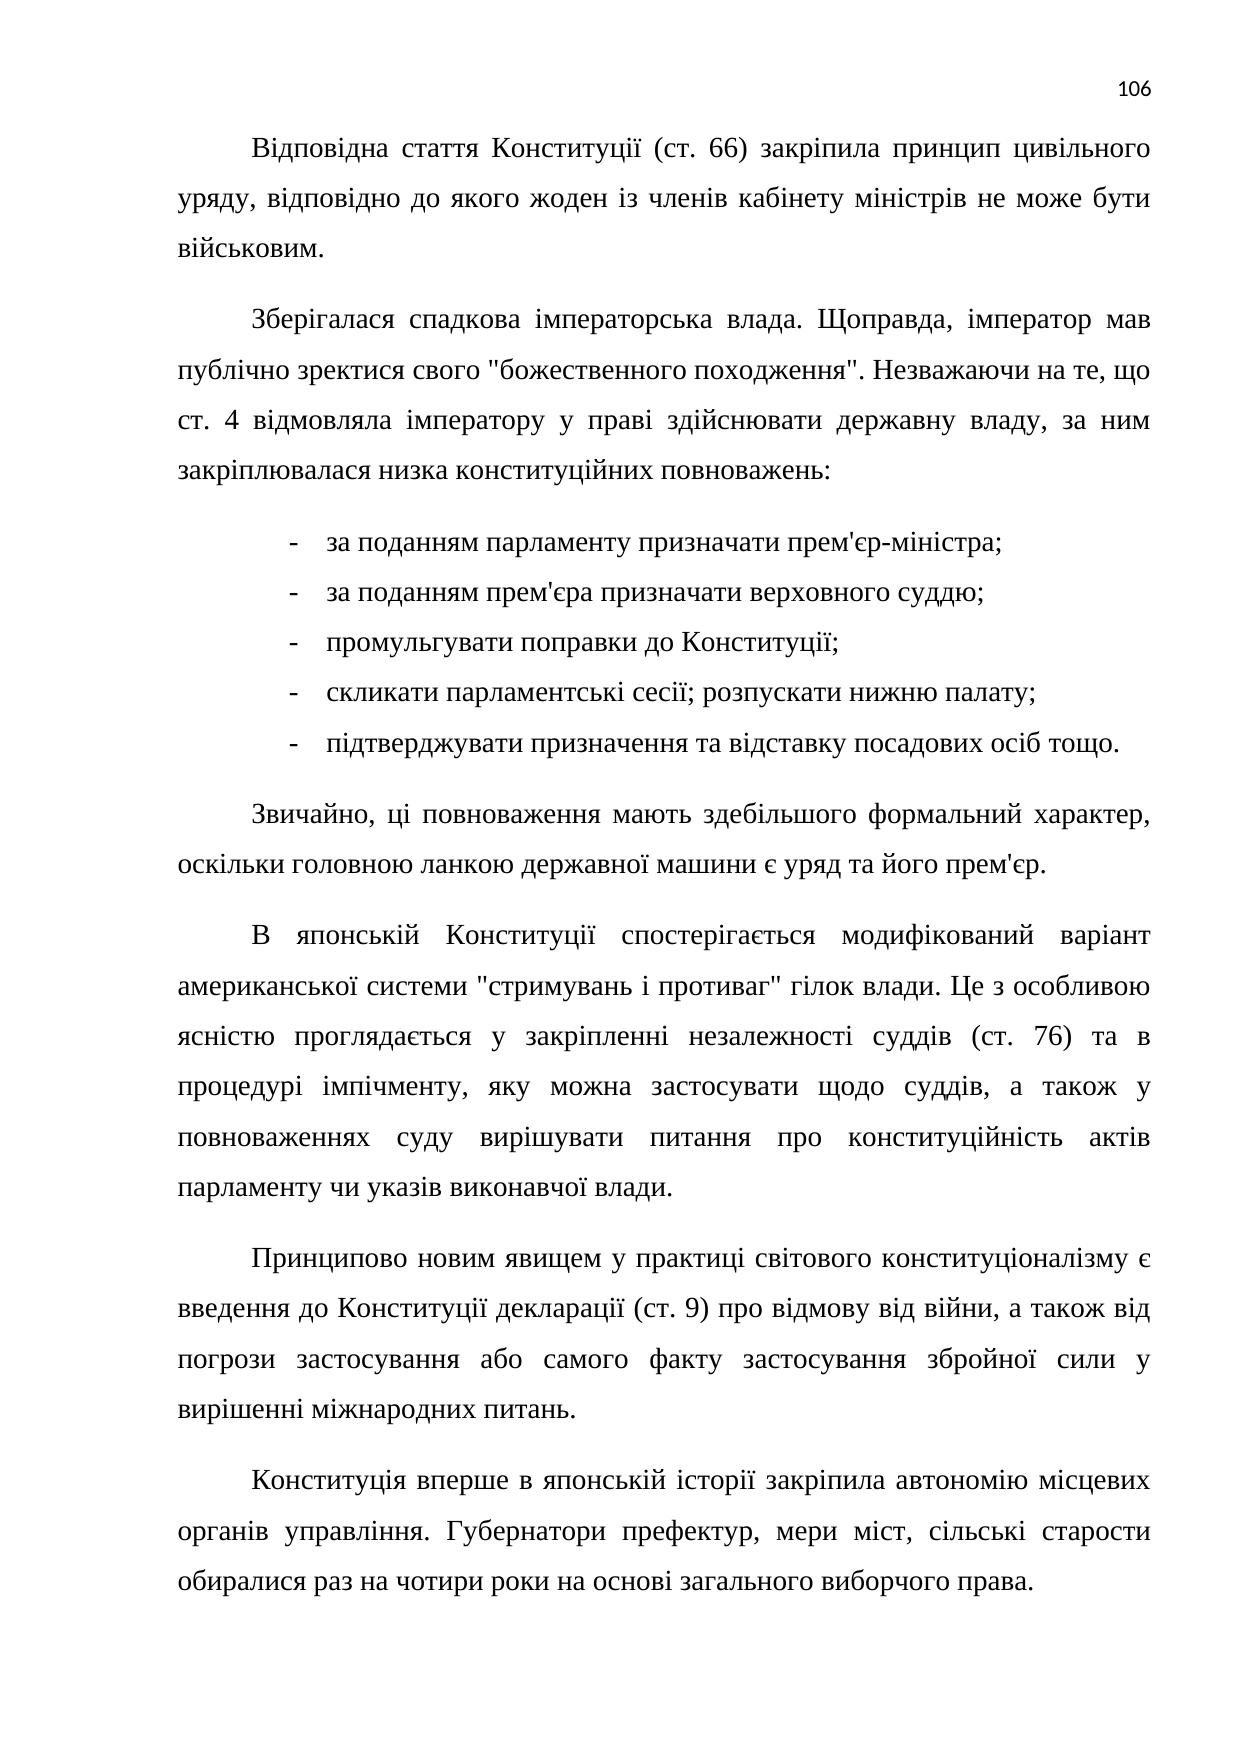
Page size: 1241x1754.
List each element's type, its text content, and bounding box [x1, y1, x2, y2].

text Конституція вперше в японській історії закріпила автономію місцевих органів управління. Губернатори префектур, мери міст, сільські старости обиралися раз на чотири роки на основі загального виборчого права. [177, 1462, 1152, 1596]
list скликати парламентські сесії; розпускати нижню палату; [288, 674, 1152, 708]
list за поданням парламенту призначати прем'єр-міністра; [288, 524, 1152, 557]
text Принципово новим явищем у практиці світового конституціоналізму є введення до Конституції декларації (ст. 9) про відмову від війни, а також від погрози застосування або самого факту застосування збройної сили у вирішенні міжнародних питань. [177, 1240, 1152, 1425]
list підтверджувати призначення та відставку посадових осіб тощо. [288, 725, 1152, 758]
list за поданням прем'єра призначати верховного суддю; [288, 574, 1152, 607]
text Відповідна стаття Конституції (ст. 66) закріпила принцип цивільного уряду, відповідно до якого жоден із членів кабінету міністрів не може бути військовим. [177, 130, 1152, 264]
text В японській Конституції спостерігається модифікований варіант американської системи "стримувань і противаг" гілок влади. Це з особливою ясністю проглядається у закріпленні незалежності суддів (ст. 76) та в процедурі імпічменту, яку можна застосувати щодо суддів, а також у повноваженнях суду вирішувати питання про конституційність актів парламенту чи указів виконавчої влади. [177, 917, 1152, 1203]
list промульгувати поправки до Конституції; [288, 624, 1152, 658]
text Звичайно, ці повноваження мають здебільшого формальний характер, оскільки головною ланкою державної машини є уряд та його прем'єр. [177, 796, 1152, 880]
text Зберігалася спадкова імператорська влада. Щоправда, імператор мав публічно зректися свого "божественного походження". Незважаючи на те, що ст. 4 відмовляла імператору у праві здійснювати державну владу, за ним закріплювалася низка конституційних повноважень: [177, 302, 1152, 486]
